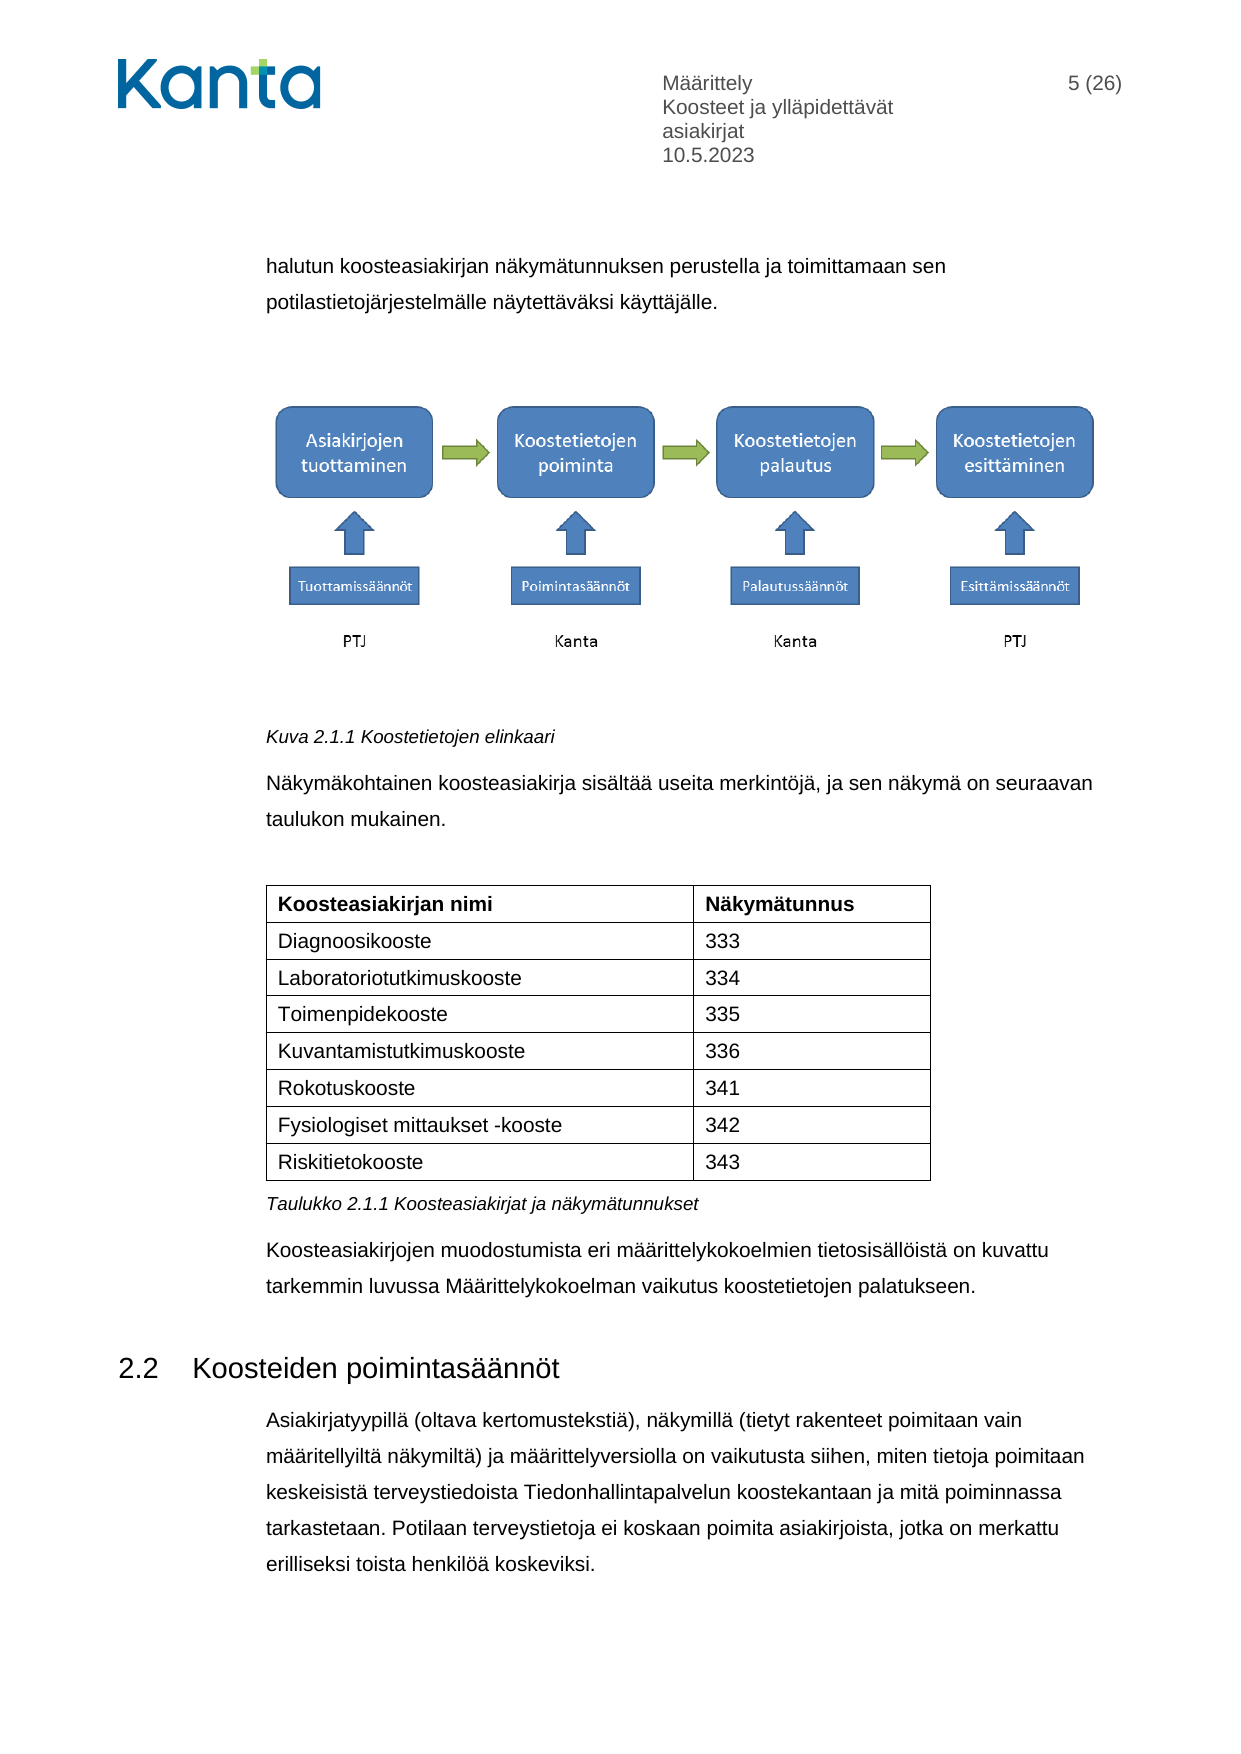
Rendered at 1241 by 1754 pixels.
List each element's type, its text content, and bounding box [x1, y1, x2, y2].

table_cell Rokotuskooste [267, 1070, 693, 1106]
table_cell 333 [694, 923, 930, 958]
text Asiakirjatyypillä (oltava kertomustekstiä), näkymillä (tietyt rakenteet poimitaan vain määritellyiltä näkymiltä) ja määrittelyversiolla on vaikutusta siihen, miten tietoja poimitaan keskeisistä terveystiedoista Tiedonhallintapalvelun koostekantaan ja mitä poiminnassa tarkastetaan. Potilaan terveystietoja ei koskaan poimita asiakirjoista, jotka on merkattu erilliseksi toista henkilöä koskeviksi. [266, 1408, 1122, 1576]
table_cell 336 [694, 1033, 930, 1069]
table_cell Fysiologiset mittaukset -kooste [267, 1107, 693, 1143]
subtitle Koosteiden poimintasäännöt [118, 1352, 1122, 1385]
picture [265, 367, 1100, 673]
text Kuva 2.1.1 Koostetietojen elinkaari [266, 726, 1122, 748]
table_cell Kuvantamistutkimuskooste [267, 1033, 693, 1069]
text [266, 254, 1122, 314]
table_header Näkymätunnus [694, 886, 930, 922]
table_cell 343 [694, 1144, 930, 1180]
text Taulukko 2.1.1 Koosteasiakirjat ja näkymätunnukset [266, 1193, 1122, 1215]
text Koosteasiakirjojen muodostumista eri määrittelykokoelmien tietosisällöistä on kuvattu tarkemmin luvussa Määrittelykokoelman vaikutus koostetietojen palatukseen. [266, 1238, 1122, 1298]
table_cell 334 [694, 960, 930, 995]
table_cell 342 [694, 1107, 930, 1143]
table_cell Toimenpidekooste [267, 996, 693, 1032]
table_cell Diagnoosikooste [267, 923, 693, 958]
table_cell Riskitietokooste [267, 1144, 693, 1180]
table_cell 341 [694, 1070, 930, 1106]
picture [118, 59, 321, 109]
table_cell Laboratoriotutkimuskooste [267, 960, 693, 995]
table_cell 335 [694, 996, 930, 1032]
text Näkymäkohtainen koosteasiakirja sisältää useita merkintöjä, ja sen näkymä on seuraavan taulukon mukainen. [266, 771, 1122, 831]
table_header Koosteasiakirjan nimi [267, 886, 693, 922]
